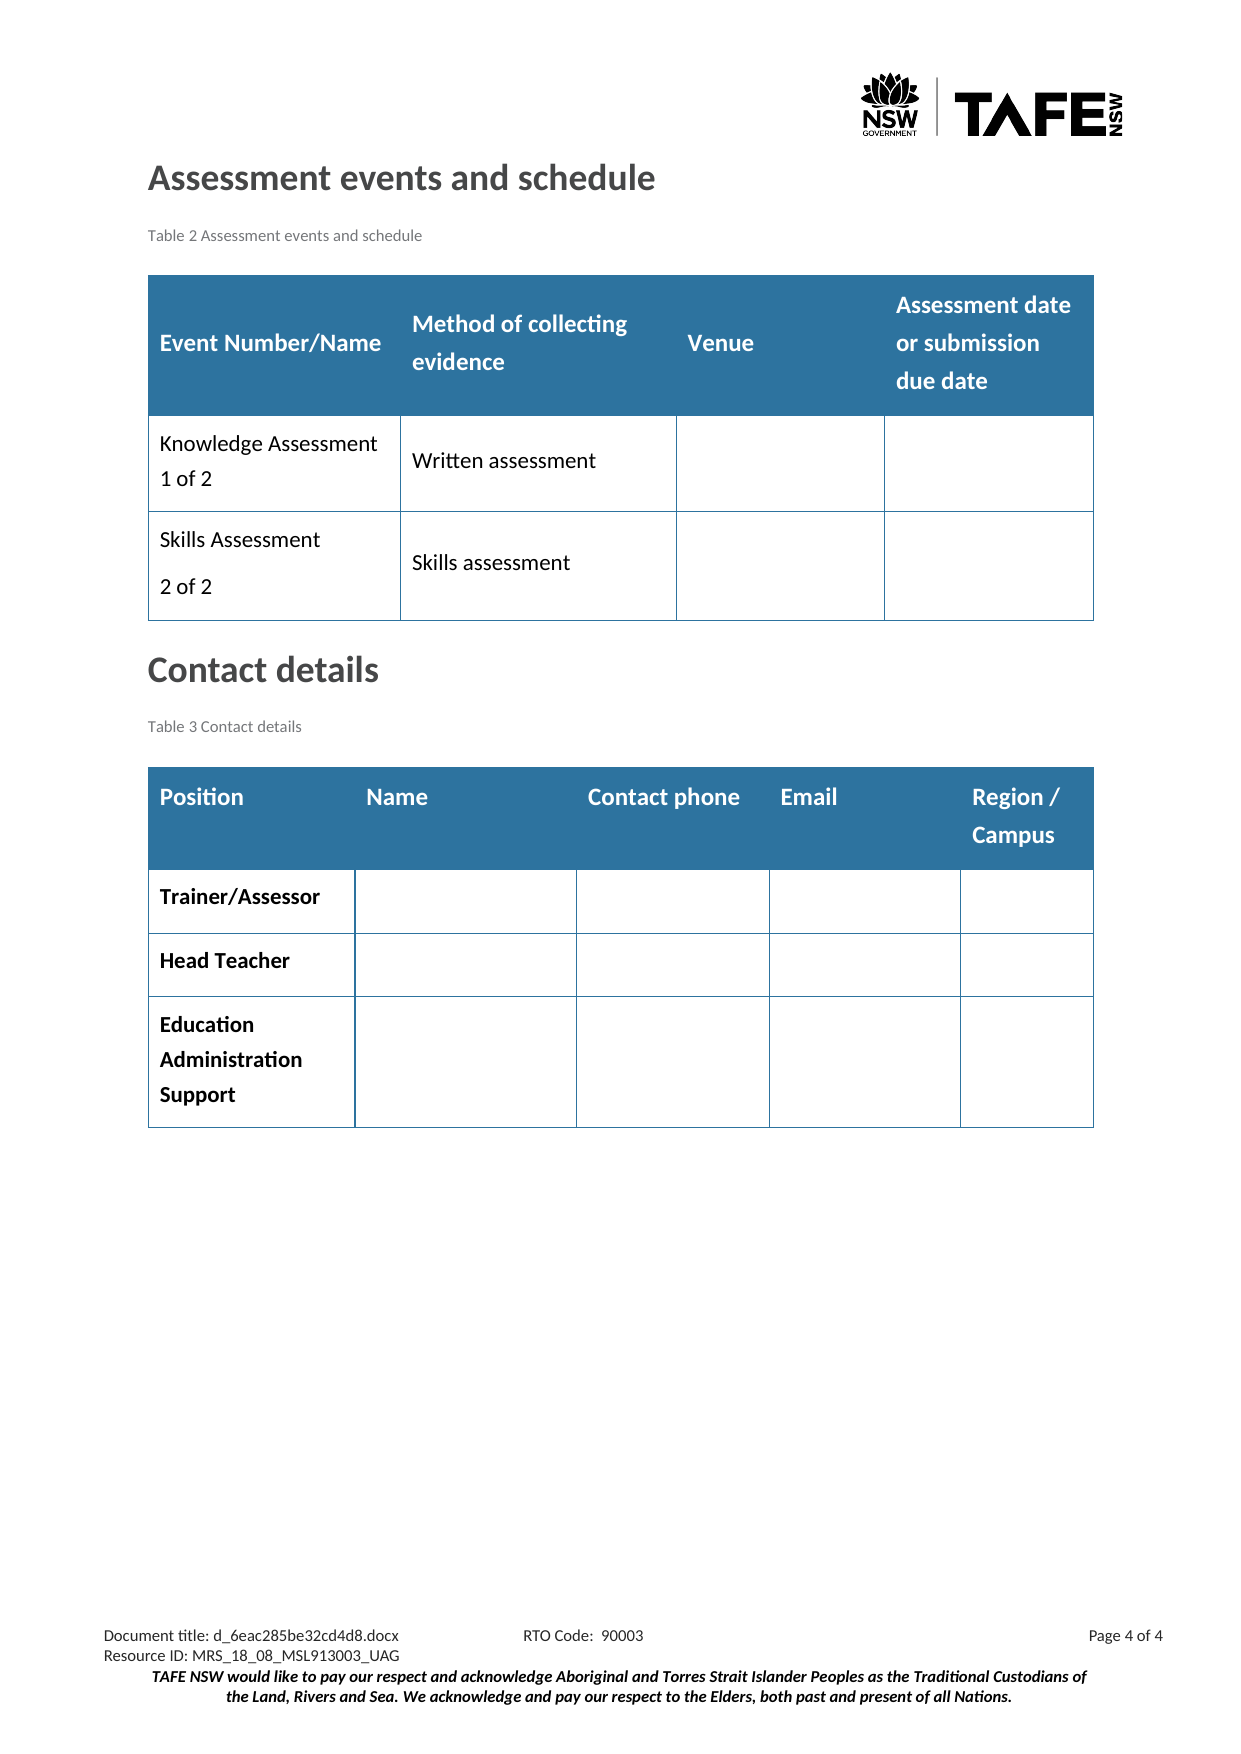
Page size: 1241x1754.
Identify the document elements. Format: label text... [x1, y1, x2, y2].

text Table 3 Contact details [148, 717, 1092, 737]
picture [861, 71, 1123, 137]
text Table 2 Assessment events and schedule [148, 225, 1092, 245]
table_cell [885, 512, 1093, 620]
table_cell [677, 416, 884, 511]
table_header Contact phone [577, 768, 769, 869]
table_cell [885, 416, 1093, 511]
table_cell Written assessment [401, 416, 676, 511]
table_header Event Number/Name [149, 276, 400, 415]
table_header Name [356, 768, 576, 869]
table_header Venue [677, 276, 884, 415]
table_cell Skills Assessment 2 of 2 [149, 512, 400, 620]
table_cell [577, 997, 769, 1127]
table_cell Skills assessment [401, 512, 676, 620]
table_cell [770, 997, 960, 1127]
table_cell Knowledge Assessment 1 of 2 [149, 416, 400, 511]
table_cell [961, 934, 1093, 996]
table_header Method of collecting evidence [401, 276, 676, 415]
table_header Email [770, 768, 960, 869]
subtitle Contact details [148, 646, 1092, 692]
table_cell [577, 870, 769, 932]
table_cell [356, 934, 576, 996]
table_cell [770, 870, 960, 932]
table_cell [356, 997, 576, 1127]
table_cell [356, 870, 576, 932]
table_cell [961, 997, 1093, 1127]
table_header Region / Campus [961, 768, 1093, 869]
table_cell [577, 934, 769, 996]
table_cell Education Administration Support [149, 997, 354, 1127]
table_cell Head Teacher [149, 934, 354, 996]
table_header Position [149, 768, 354, 869]
table_cell [770, 934, 960, 996]
subtitle Assessment events and schedule [148, 154, 1092, 200]
table_cell [677, 512, 884, 620]
table_cell Trainer/Assessor [149, 870, 354, 932]
table_header Assessment date or submission due date [885, 276, 1093, 415]
table_cell [961, 870, 1093, 932]
